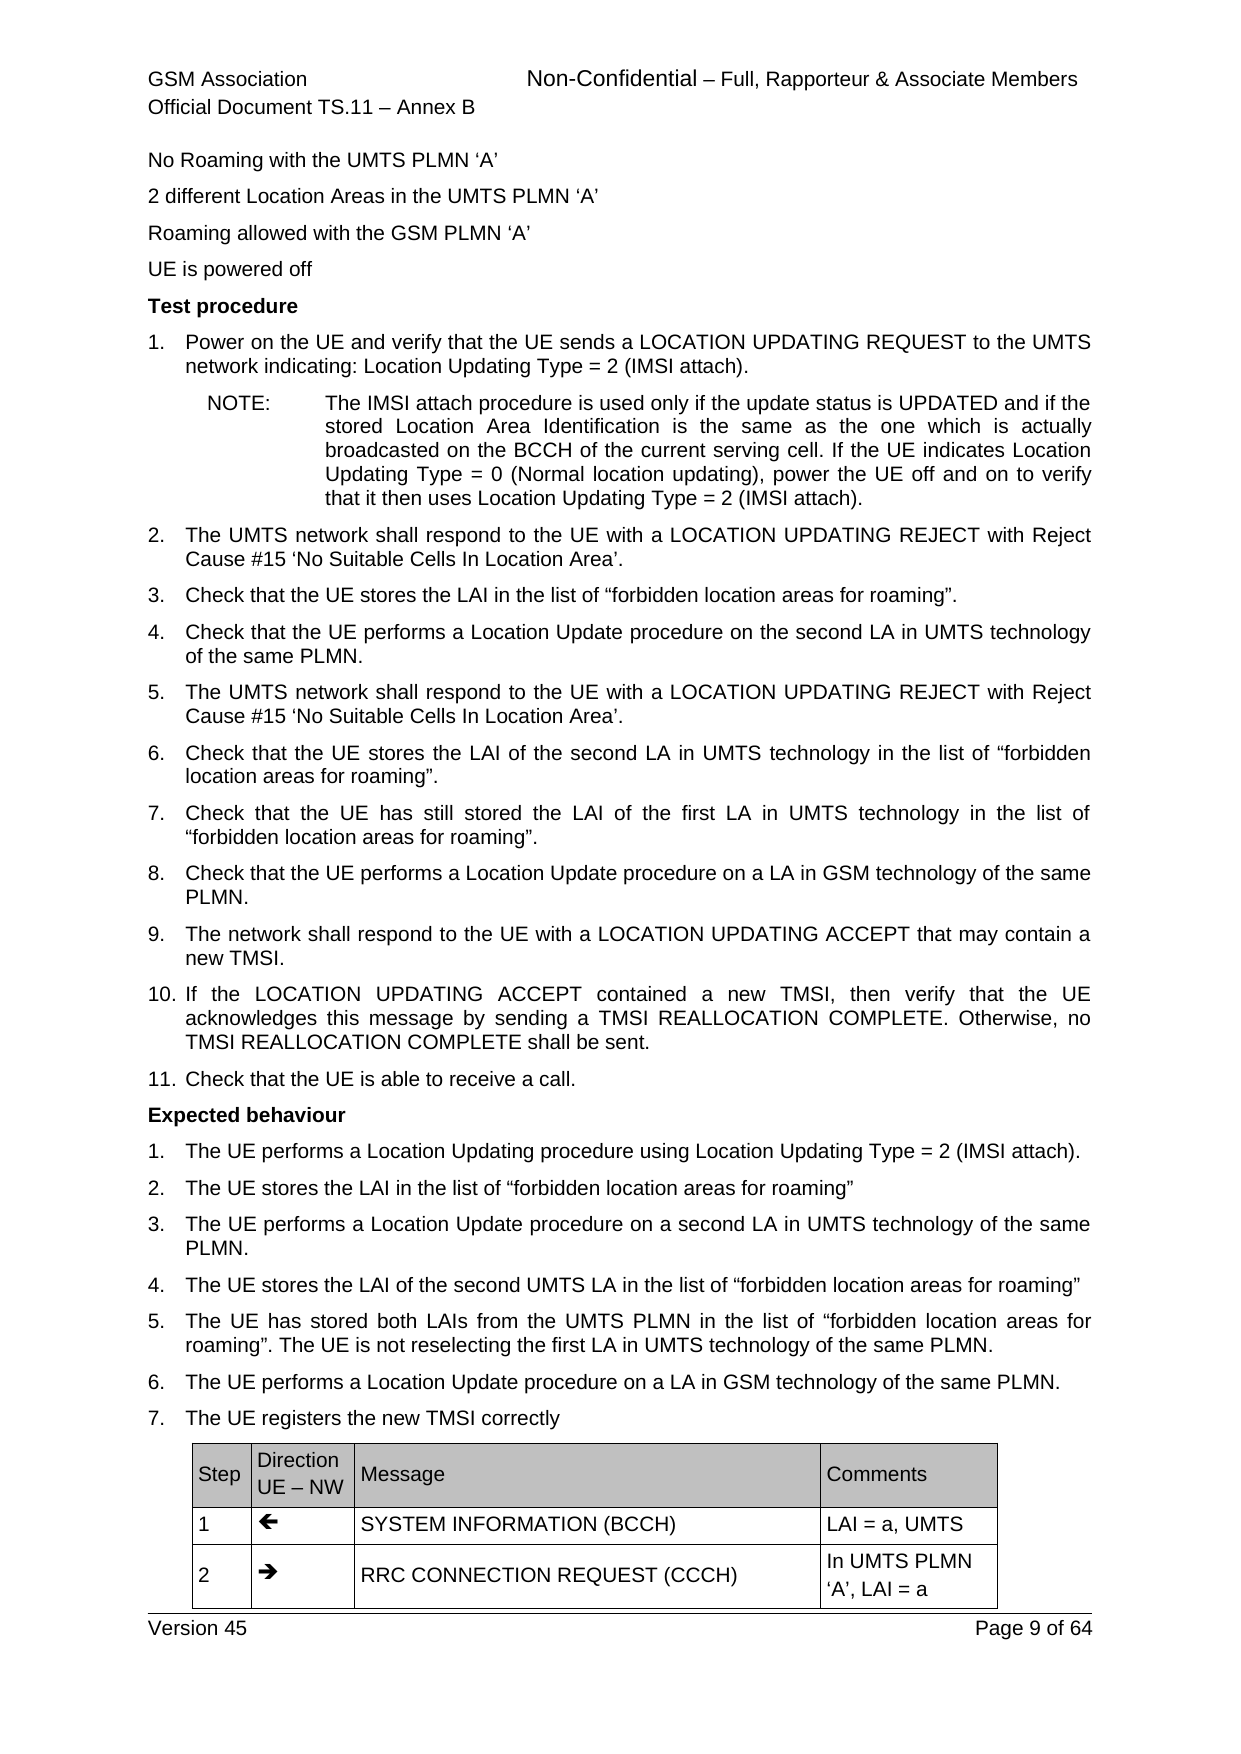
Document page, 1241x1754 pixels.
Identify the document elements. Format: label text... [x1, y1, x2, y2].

list The UE registers the new TMSI correctly [148, 1406, 1092, 1430]
text NOTE: The IMSI attach procedure is used only if the update status is UPDATED and if the stored Location Area Identification is the same as the one which is actually broadcasted on the BCCH of the current serving cell. If the UE indicates Location Updating Type = 0 (Normal location updating), power the UE off and on to verify that it then uses Location Updating Type = 2 (IMSI attach). [207, 390, 1092, 510]
list Check that the UE stores the LAI of the second LA in UMTS technology in the list of “forbidden location areas for roaming”. [148, 740, 1092, 788]
list The UMTS network shall respond to the UE with a LOCATION UPDATING REJECT with Reject Cause #15 ‘No Suitable Cells In Location Area’. [148, 680, 1092, 728]
list If the LOCATION UPDATING ACCEPT contained a new TMSI, then verify that the UE acknowledges this message by sending a TMSI REALLOCATION COMPLETE. Otherwise, no TMSI REALLOCATION COMPLETE shall be sent. [148, 982, 1092, 1054]
list The UE has stored both LAIs from the UMTS PLMN in the list of “forbidden location areas for roaming”. The UE is not reselecting the first LA in UMTS technology of the same PLMN. [148, 1309, 1092, 1357]
table_header Comments [821, 1444, 997, 1507]
list The UE performs a Location Update procedure on a second LA in UMTS technology of the same PLMN. [148, 1212, 1092, 1260]
table_cell SYSTEM INFORMATION (BCCH) [355, 1508, 820, 1544]
list The UE stores the LAI of the second UMTS LA in the list of “forbidden location areas for roaming” [148, 1273, 1092, 1297]
table_cell 1 [193, 1508, 251, 1544]
list Power on the UE and verify that the UE sends a LOCATION UPDATING REQUEST to the UMTS network indicating: Location Updating Type = 2 (IMSI attach). [148, 330, 1092, 378]
list The UE stores the LAI in the list of “forbidden location areas for roaming” [148, 1176, 1092, 1200]
text Test procedure [148, 293, 1092, 317]
list Check that the UE is able to receive a call. [148, 1066, 1092, 1090]
table_header Message [355, 1444, 820, 1507]
list The UE performs a Location Update procedure on a LA in GSM technology of the same PLMN. [148, 1369, 1092, 1393]
list Check that the UE has still stored the LAI of the first LA in UMTS technology in the list of “forbidden location areas for roaming”. [148, 801, 1092, 849]
list Check that the UE stores the LAI in the list of “forbidden location areas for roaming”. [148, 583, 1092, 607]
table_header Step [193, 1444, 251, 1507]
text No Roaming with the UMTS PLMN ‘A’ [148, 148, 1092, 172]
table_cell LAI = a, UMTS [821, 1508, 997, 1544]
table_cell 2 [193, 1545, 251, 1608]
table_cell In UMTS PLMN ‘A’, LAI = a [821, 1545, 997, 1608]
table_cell RRC CONNECTION REQUEST (CCCH) [355, 1545, 820, 1608]
text UE is powered off [148, 257, 1092, 281]
list Check that the UE performs a Location Update procedure on a LA in GSM technology of the same PLMN. [148, 861, 1092, 909]
list The network shall respond to the UE with a LOCATION UPDATING ACCEPT that may contain a new TMSI. [148, 922, 1092, 969]
text Expected behaviour [148, 1103, 1092, 1127]
text 2 different Location Areas in the UMTS PLMN ‘A’ [148, 184, 1092, 208]
list The UE performs a Location Updating procedure using Location Updating Type = 2 (IMSI attach). [148, 1139, 1092, 1163]
table_cell [252, 1545, 354, 1608]
text Roaming allowed with the GSM PLMN ‘A’ [148, 221, 1092, 244]
table_header Direction UE – NW [252, 1444, 354, 1507]
table_cell [252, 1508, 354, 1544]
list The UMTS network shall respond to the UE with a LOCATION UPDATING REJECT with Reject Cause #15 ‘No Suitable Cells In Location Area’. [148, 523, 1092, 571]
list Check that the UE performs a Location Update procedure on the second LA in UMTS technology of the same PLMN. [148, 619, 1092, 667]
